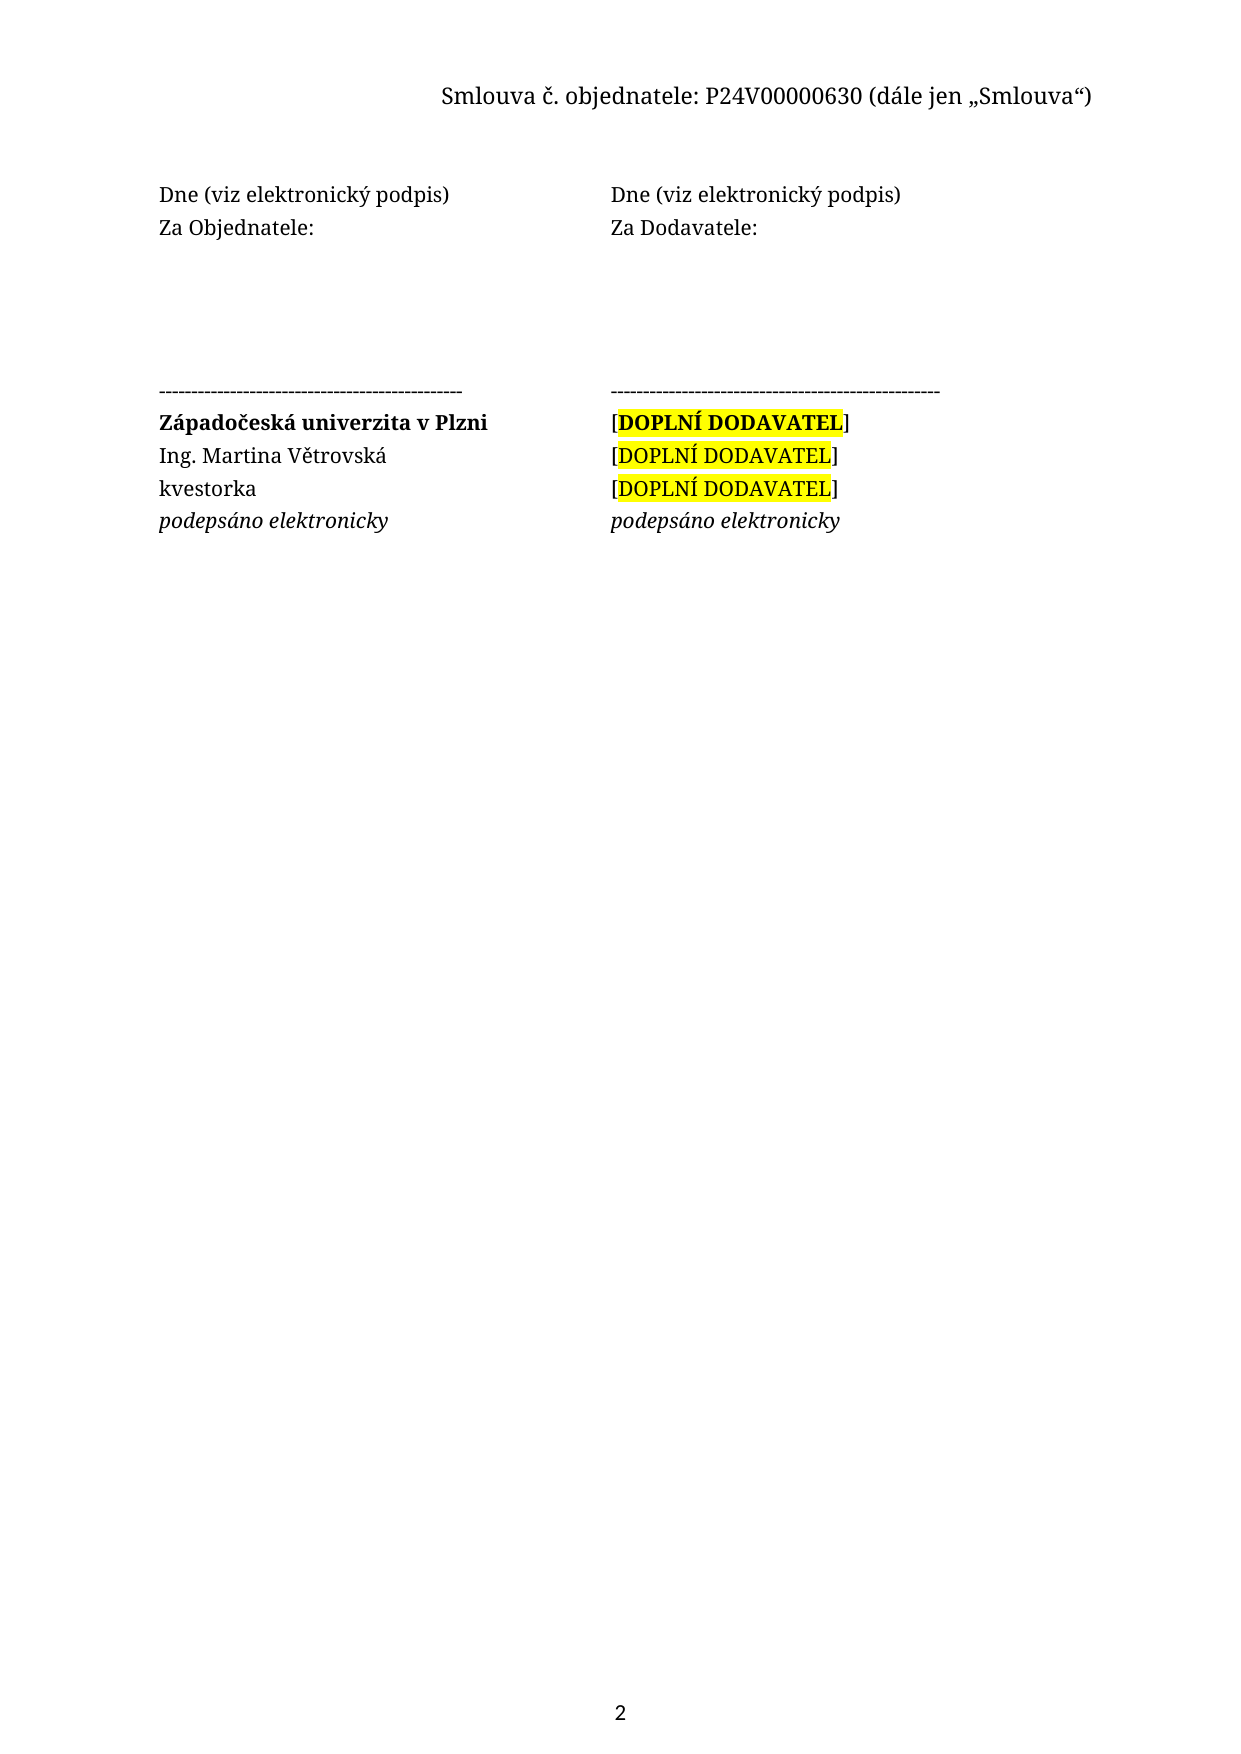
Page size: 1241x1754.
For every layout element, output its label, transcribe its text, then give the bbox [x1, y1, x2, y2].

table_header Dne (viz elektronický podpis) Za Dodavatele: --------------------------------------------------- [DOPLNÍ DODAVATEL] [DOPLNÍ DODAVATEL] [DOPLNÍ DODAVATEL] podepsáno elektronicky [599, 180, 1051, 571]
table_header Dne (viz elektronický podpis) Za Objednatele: ----------------------------------------------- Západočeská univerzita v Plzni Ing. Martina Větrovská kvestorka podepsáno elektronicky [148, 180, 599, 571]
